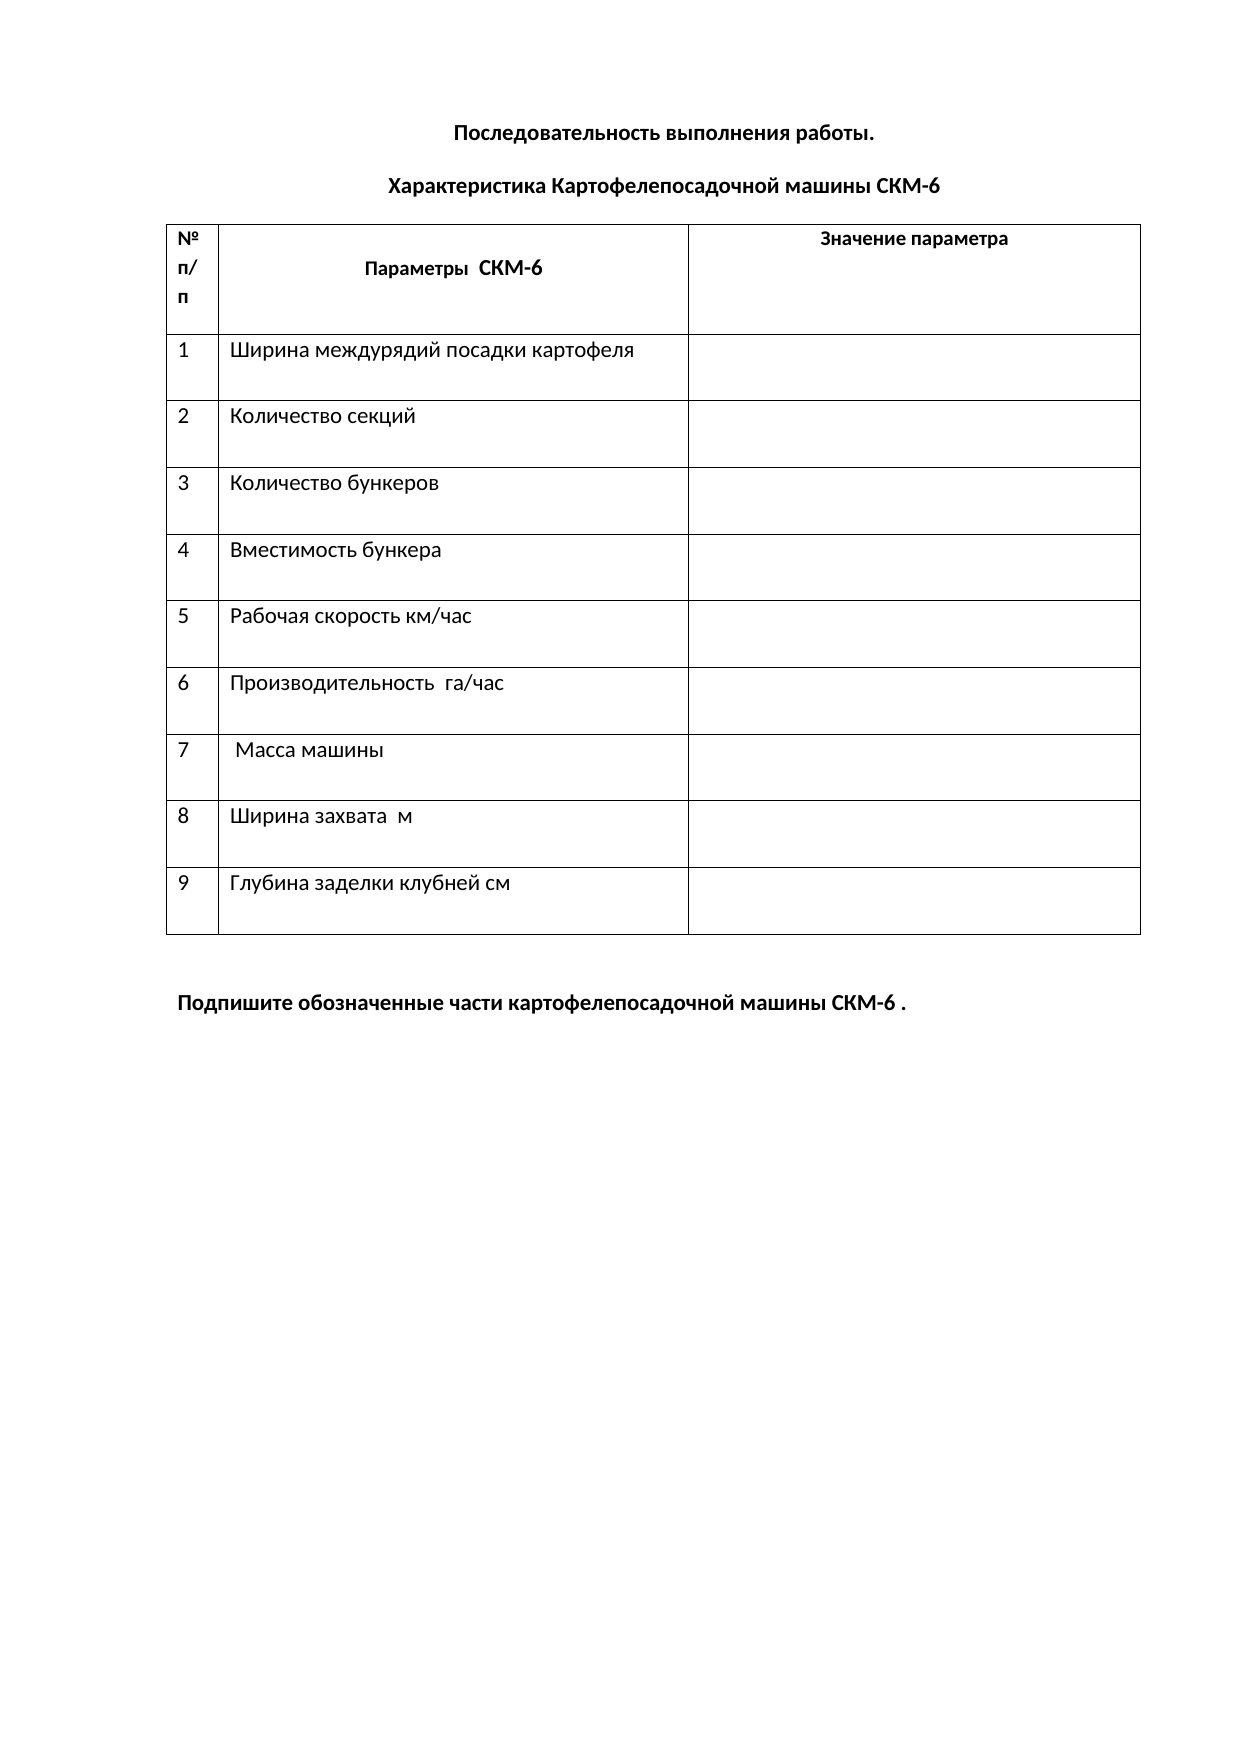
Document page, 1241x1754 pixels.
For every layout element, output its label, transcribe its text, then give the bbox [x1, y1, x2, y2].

table_header № п/п [167, 225, 218, 334]
table_header Параметры СКМ-6 [219, 225, 688, 334]
table_cell 2 [167, 401, 218, 467]
table_cell Производительность га/час [219, 668, 688, 734]
table_cell 6 [167, 668, 218, 734]
table_header Значение параметра [689, 225, 1140, 334]
table_cell Масса машины [219, 735, 688, 800]
table_cell 5 [167, 601, 218, 667]
table_cell 4 [167, 535, 218, 600]
text Подпишите обозначенные части картофелепосадочной машины СКМ-6 . [177, 988, 1152, 1016]
table_cell 3 [167, 468, 218, 534]
table_cell [689, 735, 1140, 800]
table_cell [689, 801, 1140, 867]
table_cell [689, 535, 1140, 600]
table_cell [689, 668, 1140, 734]
table_cell Ширина междурядий посадки картофеля [219, 335, 688, 400]
text Последовательность выполнения работы. [177, 118, 1152, 146]
table_cell Глубина заделки клубней см [219, 868, 688, 934]
text Характеристика Картофелепосадочной машины СКМ-6 [177, 171, 1152, 199]
table_cell Ширина захвата м [219, 801, 688, 867]
table_cell 7 [167, 735, 218, 800]
table_cell 1 [167, 335, 218, 400]
table_cell 8 [167, 801, 218, 867]
table_cell [689, 601, 1140, 667]
table_cell Количество секций [219, 401, 688, 467]
table_cell 9 [167, 868, 218, 934]
table_cell [689, 868, 1140, 934]
table_cell Рабочая скорость км/час [219, 601, 688, 667]
table_cell [689, 335, 1140, 400]
table_cell [689, 401, 1140, 467]
table_cell Количество бункеров [219, 468, 688, 534]
table_cell [689, 468, 1140, 534]
table_cell Вместимость бункера [219, 535, 688, 600]
